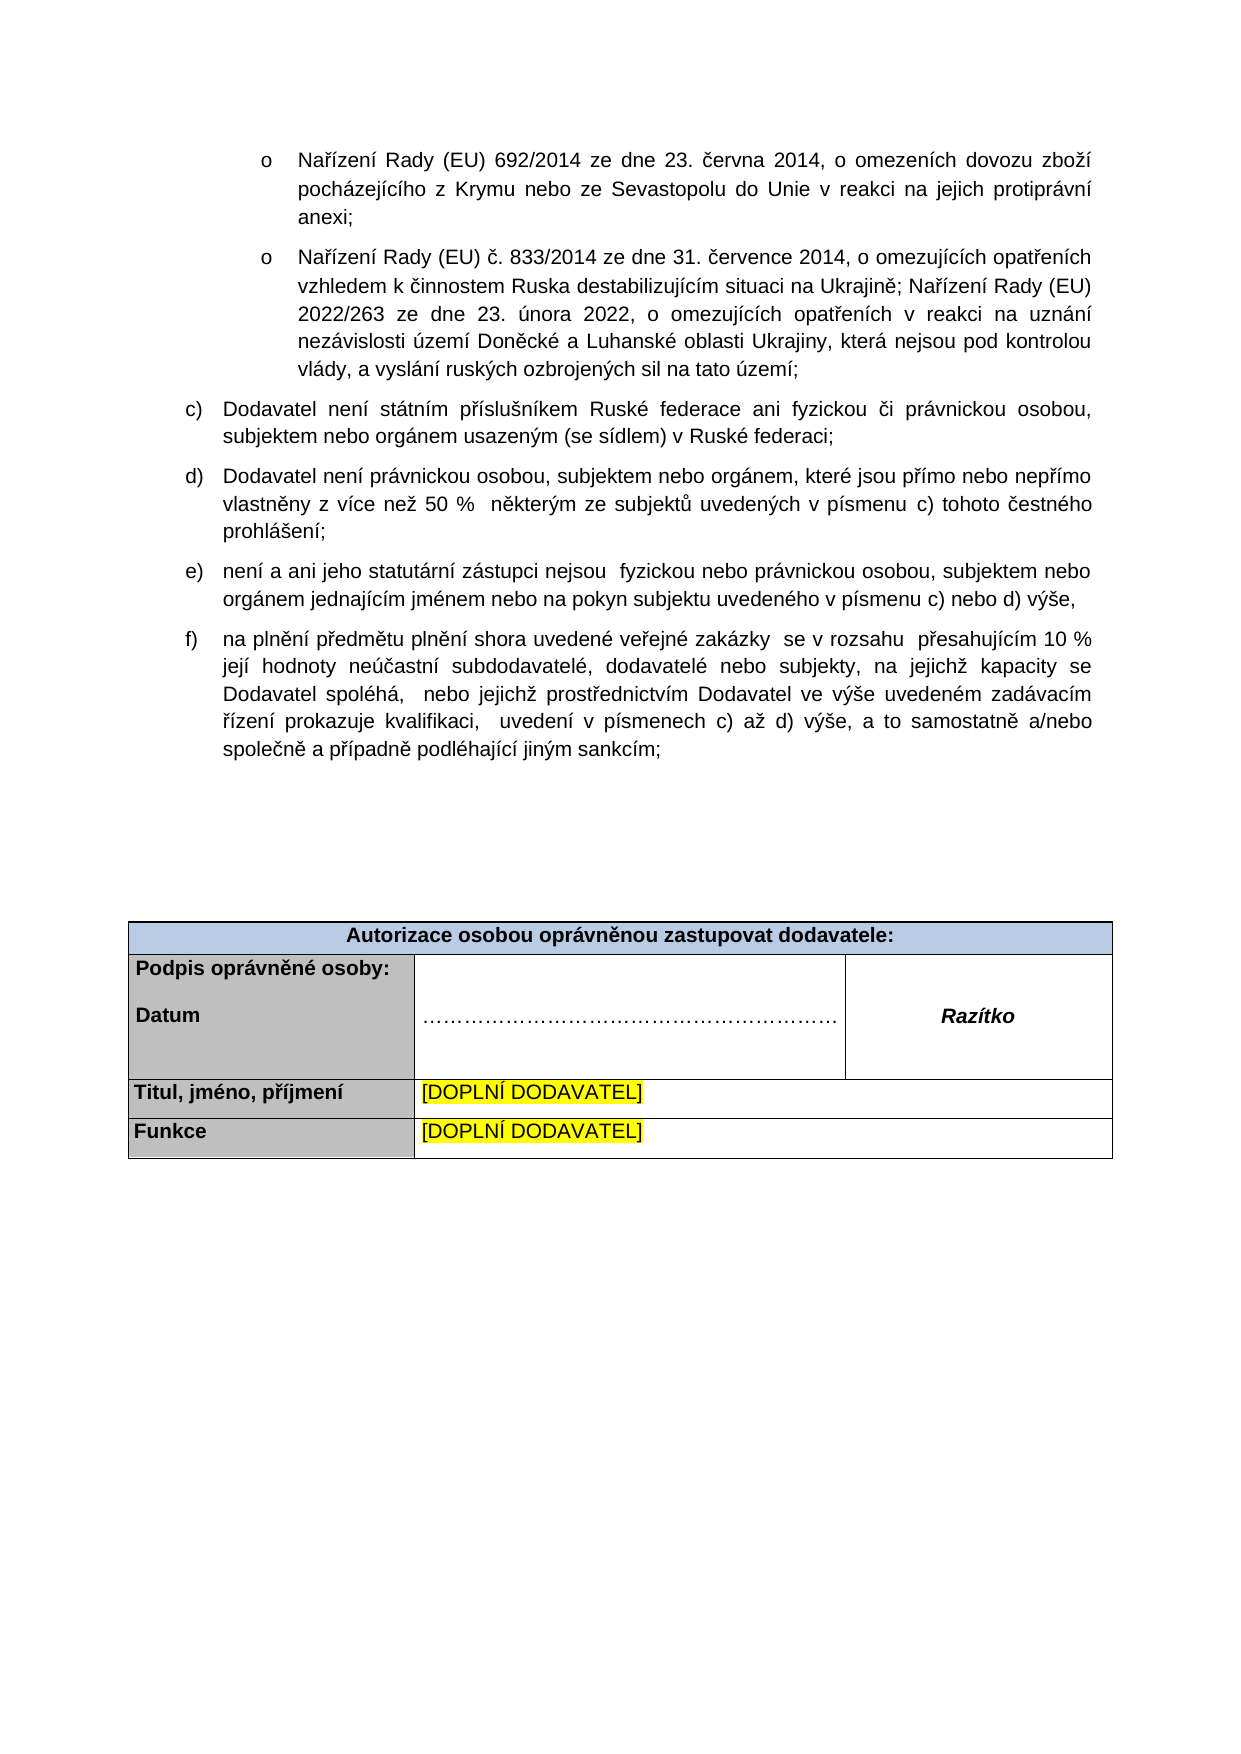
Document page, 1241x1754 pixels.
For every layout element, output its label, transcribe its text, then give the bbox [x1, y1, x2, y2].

table_cell [DOPLNÍ DODAVATEL] [415, 1080, 1112, 1118]
list Nařízení Rady (EU) č. 833/2014 ze dne 31. července 2014, o omezujících opatřeních vzhledem k činnostem Ruska destabilizujícím situaci na Ukrajině; Nařízení Rady (EU) 2022/263 ze dne 23. února 2022, o omezujících opatřeních v reakci na uznání nezávislosti území Doněcké a Luhanské oblasti Ukrajiny, která nejsou pod kontrolou vlády, a vyslání ruských ozbrojených sil na tato území; [260, 244, 1093, 380]
list Dodavatel není právnickou osobou, subjektem nebo orgánem, které jsou přímo nebo nepřímo vlastněny z více než 50 % některým ze subjektů uvedených v písmenu c) tohoto čestného prohlášení; [185, 464, 1093, 543]
table_header Autorizace osobou oprávněnou zastupovat dodavatele: [129, 923, 1112, 954]
list není a ani jeho statutární zástupci nejsou fyzickou nebo právnickou osobou, subjektem nebo orgánem jednajícím jménem nebo na pokyn subjektu uvedeného v písmenu c) nebo d) výše, [185, 559, 1093, 610]
table_cell Titul, jméno, příjmení [129, 1080, 414, 1118]
list Nařízení Rady (EU) 692/2014 ze dne 23. června 2014, o omezeních dovozu zboží pocházejícího z Krymu nebo ze Sevastopolu do Unie v reakci na jejich protiprávní anexi; [260, 148, 1093, 228]
list Dodavatel není státním příslušníkem Ruské federace ani fyzickou či právnickou osobou, subjektem nebo orgánem usazeným (se sídlem) v Ruské federaci; [185, 396, 1093, 448]
table_cell Podpis oprávněné osoby: Datum [129, 955, 414, 1079]
table_cell [DOPLNÍ DODAVATEL] [415, 1119, 1112, 1157]
table_cell Funkce [129, 1119, 414, 1157]
list na plnění předmětu plnění shora uvedené veřejné zakázky se v rozsahu přesahujícím 10 % její hodnoty neúčastní subdodavatelé, dodavatelé nebo subjekty, na jejichž kapacity se Dodavatel spoléhá, nebo jejichž prostřednictvím Dodavatel ve výše uvedeném zadávacím řízení prokazuje kvalifikaci, uvedení v písmenech c) až d) výše, a to samostatně a/nebo společně a případně podléhající jiným sankcím; [185, 626, 1093, 760]
table_cell Razítko [846, 955, 1112, 1079]
table_cell …………………………………………………… [415, 955, 845, 1079]
